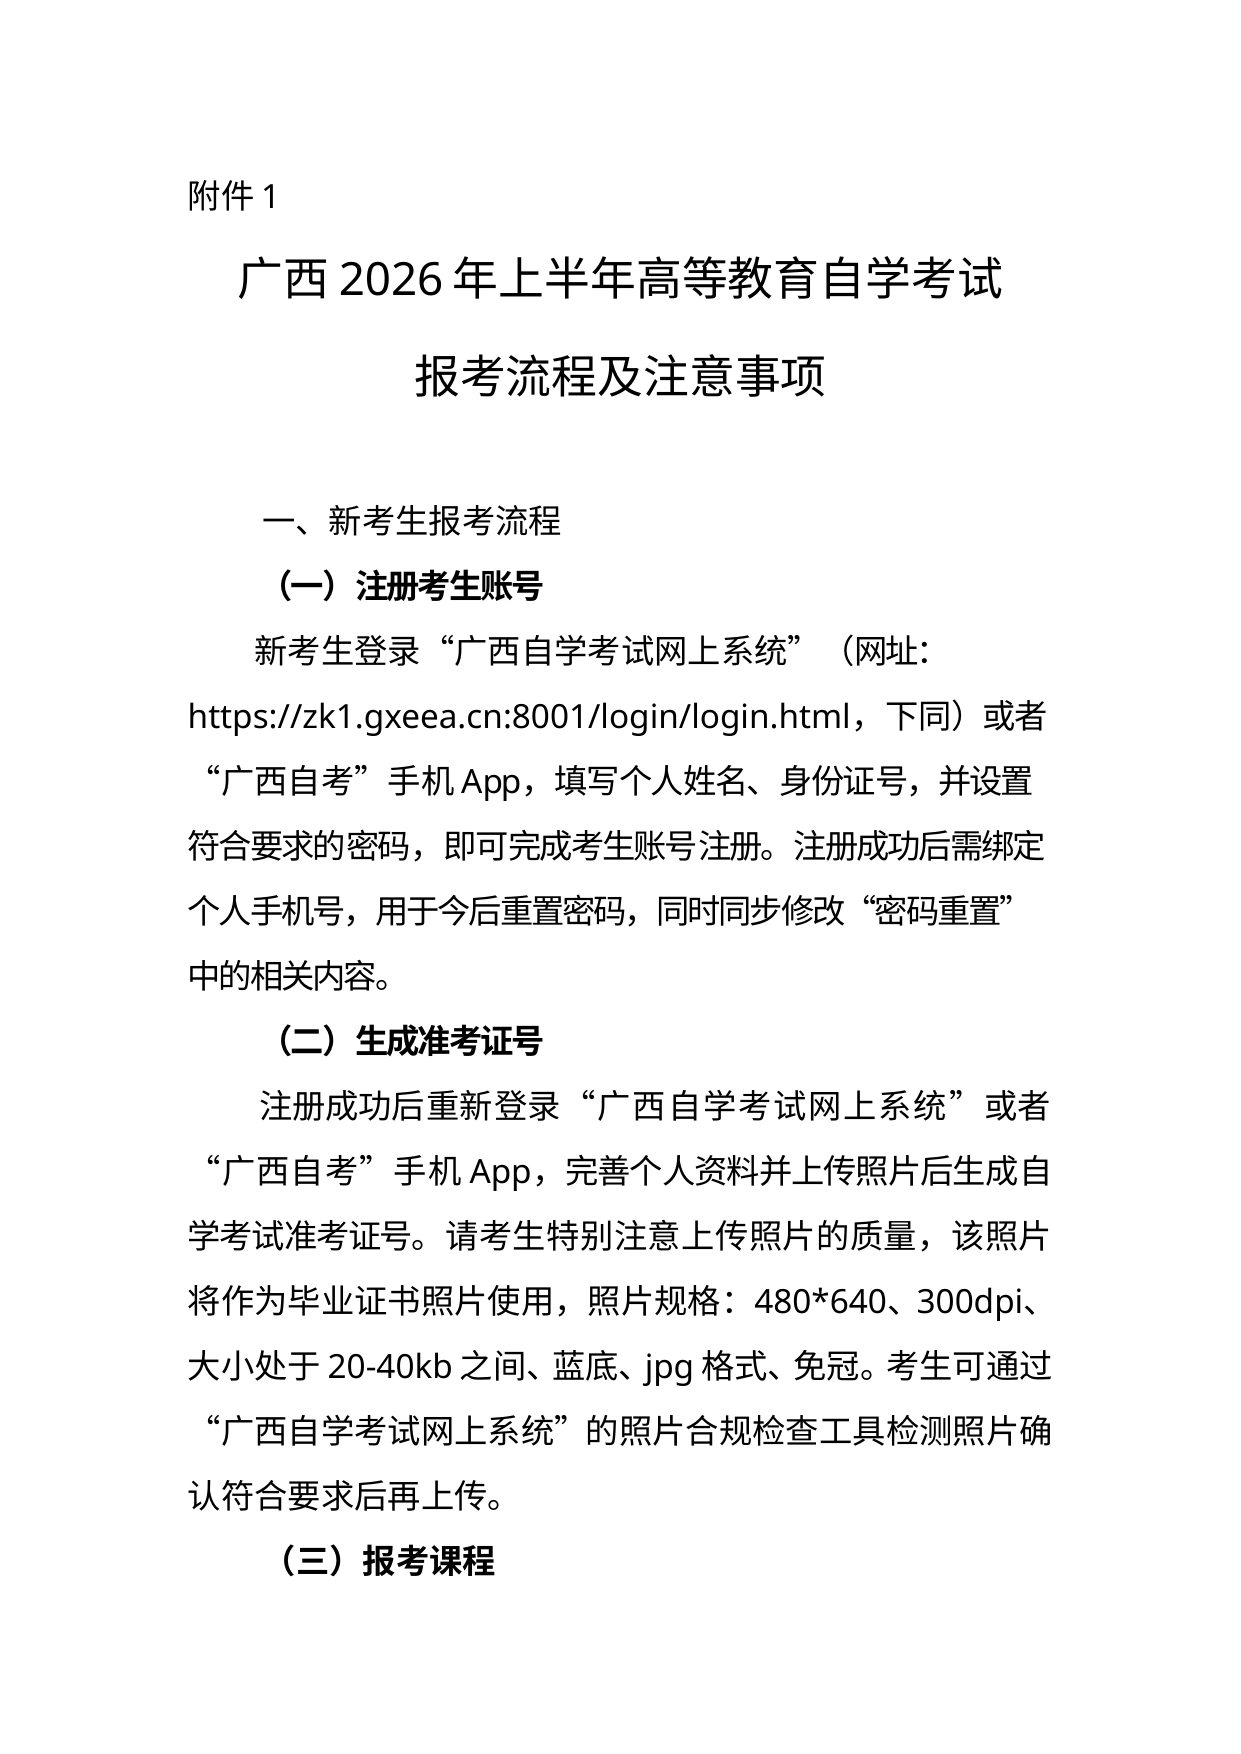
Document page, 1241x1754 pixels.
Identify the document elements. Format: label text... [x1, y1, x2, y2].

text 新考生登录“广西自学考试网上系统”（网址：https://zk1.gxeea.cn:8001/login/login.html，下同）或者“广西自考”手机App，填写个人姓名、身份证号，并设置符合要求的密码，即可完成考生账号注册。注册成功后需绑定个人手机号，用于今后重置密码，同时同步修改“密码重置”中的相关内容。 [187, 617, 1053, 1007]
text 报考流程及注意事项 [187, 324, 1053, 422]
text 注册成功后重新登录“广西自学考试网上系统”或者“广西自考”手机App，完善个人资料并上传照片后生成自学考试准考证号。请考生特别注意上传照片的质量，该照片将作为毕业证书照片使用，照片规格：480*640、300dpi、大小处于20-40kb之间、蓝底、jpg格式、免冠。考生可通过“广西自学考试网上系统”的照片合规检查工具检测照片确认符合要求后再上传。 [187, 1072, 1053, 1527]
text （三）报考课程 [187, 1527, 1053, 1592]
text （二）生成准考证号 [187, 1007, 1053, 1072]
text 附件1 [187, 162, 1053, 227]
text （一）注册考生账号 [187, 552, 1053, 617]
text 一、新考生报考流程 [187, 487, 1053, 552]
text 广西2026年上半年高等教育自学考试 [187, 227, 1053, 324]
